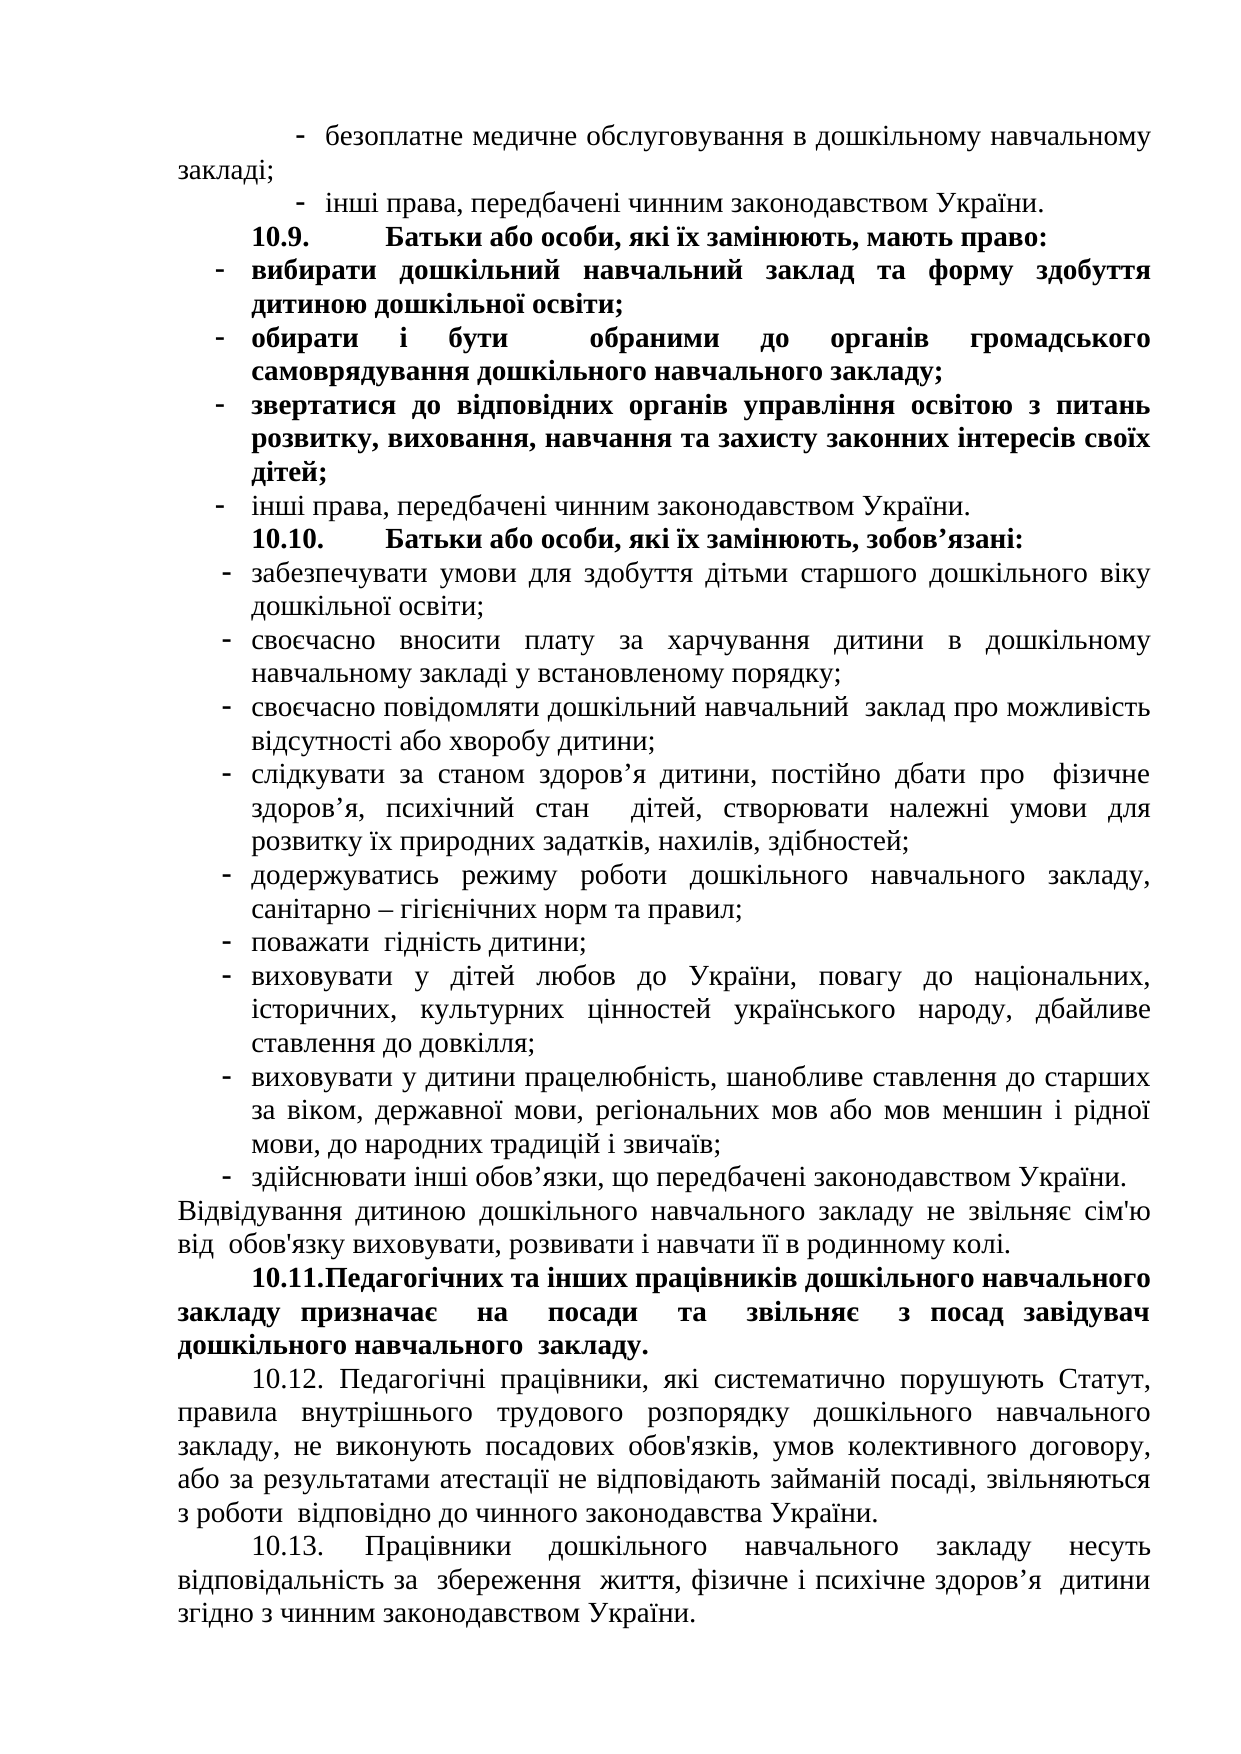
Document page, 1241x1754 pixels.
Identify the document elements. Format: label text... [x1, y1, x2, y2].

list поважати гідність дитини; [222, 924, 1152, 958]
list інші права, передбачені чинним законодавством України. [177, 185, 1152, 219]
list інші права, передбачені чинним законодавством України. [162, 488, 1152, 521]
list Батьки або особи, які їх замінюють, мають право: [251, 219, 1152, 252]
list Батьки або особи, які їх замінюють, зобов’язані: [251, 521, 1152, 555]
list Працівники дошкільного навчального закладу несуть відповідальність за збереження життя, фізичне і психічне здоров’я дитини згідно з чинним законодавством України. [177, 1528, 1152, 1629]
list здійснювати інші обов’язки, що передбачені законодавством України. [222, 1159, 1152, 1193]
list забезпечувати умови для здобуття дітьми старшого дошкільного віку дошкільної освіти; [222, 555, 1152, 622]
list обирати і бути обраними до органів громадського самоврядування дошкільного навчального закладу; [215, 320, 1152, 387]
list звертатися до відповідних органів управління освітою з питань розвитку, виховання, навчання та захисту законних інтересів своїх дітей; [215, 387, 1152, 488]
list додержуватись режиму роботи дошкільного навчального закладу, санітарно – гігієнічних норм та правил; [222, 857, 1152, 924]
list Педагогічні працівники, які систематично порушують Статут, правила внутрішнього трудового розпорядку дошкільного навчального закладу, не виконують посадових обов'язків, умов колективного договору, або за результатами атестації не відповідають займаній посаді, звільняються з роботи відповідно до чинного законодавства України. [177, 1361, 1152, 1528]
list безоплатне медичне обслуговування в дошкільному навчальному закладі; [177, 118, 1152, 185]
list своєчасно вносити плату за харчування дитини в дошкільному навчальному закладі у встановленому порядку; [222, 622, 1152, 689]
list Педагогічних та інших працівників дошкільного навчального закладу призначає на посади та звільняє з посад завідувач дошкільного навчального закладу. [177, 1260, 1152, 1361]
text Відвідування дитиною дошкільного навчального закладу не звільняє сім'ю від обов'язку виховувати, розвивати і навчати її в родинному колі. [177, 1193, 1152, 1260]
list своєчасно повідомляти дошкільний навчальний заклад про можливість відсутності або хворобу дитини; [222, 689, 1152, 756]
list вибирати дошкільний навчальний заклад та форму здобуття дитиною дошкільної освіти; [215, 252, 1152, 320]
list виховувати у дитини працелюбність, шанобливе ставлення до старших за віком, державної мови, регіональних мов або мов меншин і рідної мови, до народних традицій і звичаїв; [222, 1059, 1152, 1159]
list виховувати у дітей любов до України, повагу до національних, історичних, культурних цінностей українського народу, дбайливе ставлення до довкілля; [222, 958, 1152, 1059]
list слідкувати за станом здоров’я дитини, постійно дбати про фізичне здоров’я, психічний стан дітей, створювати належні умови для розвитку їх природних задатків, нахилів, здібностей; [222, 756, 1152, 857]
